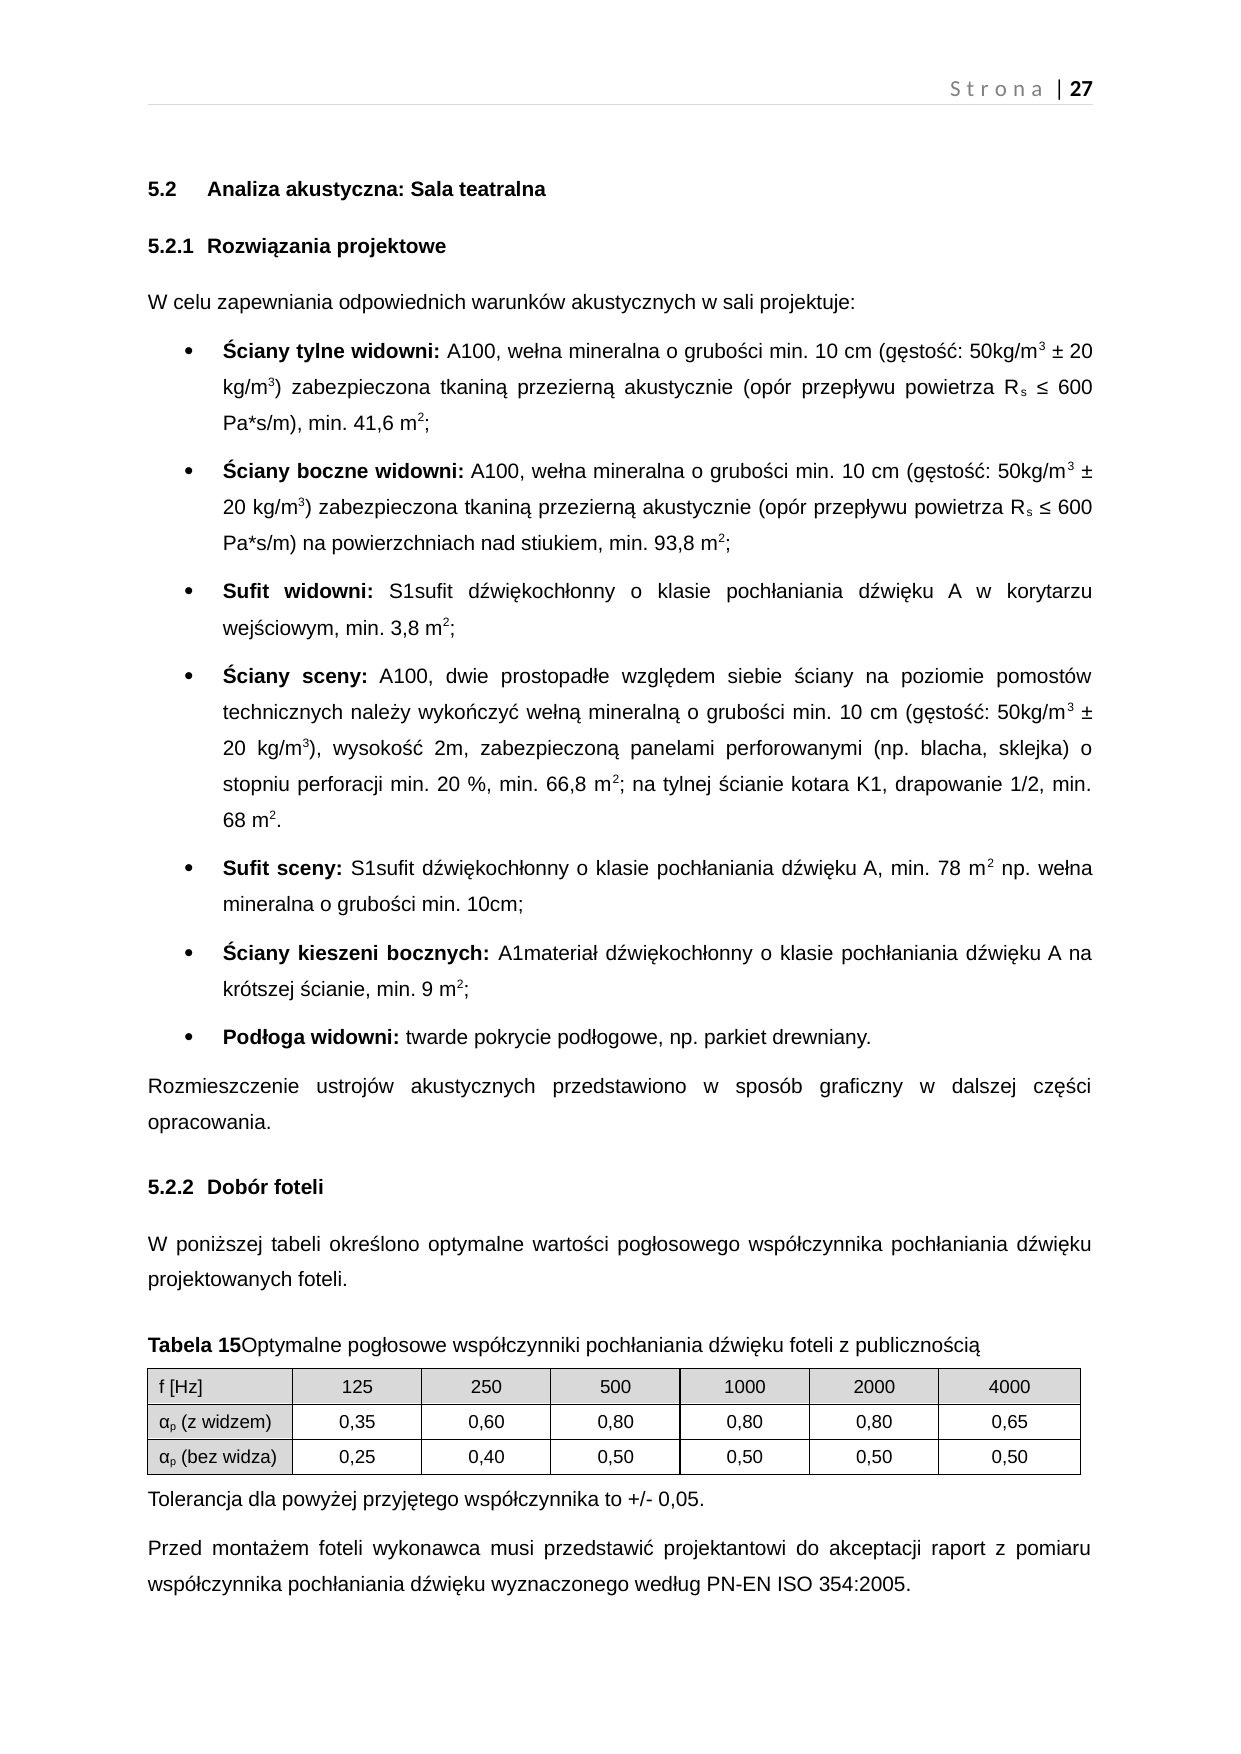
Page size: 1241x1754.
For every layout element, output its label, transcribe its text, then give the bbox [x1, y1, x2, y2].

table_cell 0,80 [810, 1405, 938, 1438]
table_header f [Hz] [148, 1369, 292, 1403]
table_cell 0,40 [422, 1440, 550, 1474]
text Tabela 15Optymalne pogłosowe współczynniki pochłaniania dźwięku foteli z publicznością [148, 1332, 1093, 1356]
table_cell 0,65 [939, 1405, 1080, 1438]
table_header 125 [293, 1369, 421, 1403]
table_cell 0,50 [939, 1440, 1080, 1474]
list Ściany boczne widowni: A100, wełna mineralna o grubości min. 10 cm (gęstość: 50kg/m3 ± 20 kg/m3) zabezpieczona tkaniną przezierną akustycznie (opór przepływu powietrza Rs ≤ 600 Pa*s/m) na powierzchniach nad stiukiem, min. 93,8 m2; [185, 459, 1093, 555]
list Dobór foteli [148, 1175, 1093, 1199]
list Sufit sceny: S1sufit dźwiękochłonny o klasie pochłaniania dźwięku A, min. 78 m2 np. wełna mineralna o grubości min. 10cm; [185, 856, 1093, 916]
table_header 1000 [681, 1369, 809, 1403]
table_cell 0,50 [810, 1440, 938, 1474]
table_cell 0,80 [551, 1405, 679, 1438]
text W poniższej tabeli określono optymalne wartości pogłosowego współczynnika pochłaniania dźwięku projektowanych foteli. [148, 1231, 1093, 1291]
text Tolerancja dla powyżej przyjętego współczynnika to +/- 0,05. [148, 1487, 1093, 1511]
table_cell 0,50 [551, 1440, 679, 1474]
text W celu zapewniania odpowiednich warunków akustycznych w sali projektuje: [148, 290, 1093, 314]
table_header 4000 [939, 1369, 1080, 1403]
list Analiza akustyczna: Sala teatralna [148, 177, 1093, 201]
table_cell 0,50 [681, 1440, 809, 1474]
list Ściany tylne widowni: A100, wełna mineralna o grubości min. 10 cm (gęstość: 50kg/m3 ± 20 kg/m3) zabezpieczona tkaniną przezierną akustycznie (opór przepływu powietrza Rs ≤ 600 Pa*s/m), min. 41,6 m2; [185, 338, 1093, 434]
text Rozmieszczenie ustrojów akustycznych przedstawiono w sposób graficzny w dalszej części opracowania. [148, 1074, 1093, 1133]
table_cell αp (z widzem) [148, 1405, 292, 1438]
list Ściany kieszeni bocznych: A1materiał dźwiękochłonny o klasie pochłaniania dźwięku A na krótszej ścianie, min. 9 m2; [185, 941, 1093, 1001]
table_header 250 [422, 1369, 550, 1403]
table_cell 0,35 [293, 1405, 421, 1438]
list Rozwiązania projektowe [148, 233, 1093, 257]
table_cell 0,25 [293, 1440, 421, 1474]
table_cell αp (bez widza) [148, 1440, 292, 1474]
table_cell 0,80 [681, 1405, 809, 1438]
text Przed montażem foteli wykonawca musi przedstawić projektantowi do akceptacji raport z pomiaru współczynnika pochłaniania dźwięku wyznaczonego według PN-EN ISO 354:2005. [148, 1536, 1093, 1596]
list Sufit widowni: S1sufit dźwiękochłonny o klasie pochłaniania dźwięku A w korytarzu wejściowym, min. 3,8 m2; [185, 579, 1093, 639]
list Podłoga widowni: twarde pokrycie podłogowe, np. parkiet drewniany. [185, 1025, 1093, 1049]
list Ściany sceny: A100, dwie prostopadłe względem siebie ściany na poziomie pomostów technicznych należy wykończyć wełną mineralną o grubości min. 10 cm (gęstość: 50kg/m3 ± 20 kg/m3), wysokość 2m, zabezpieczoną panelami perforowanymi (np. blacha, sklejka) o stopniu perforacji min. 20 %, min. 66,8 m2; na tylnej ścianie kotara K1, drapowanie 1/2, min. 68 m2. [185, 664, 1093, 832]
table_header 500 [551, 1369, 679, 1403]
table_cell 0,60 [422, 1405, 550, 1438]
table_header 2000 [810, 1369, 938, 1403]
